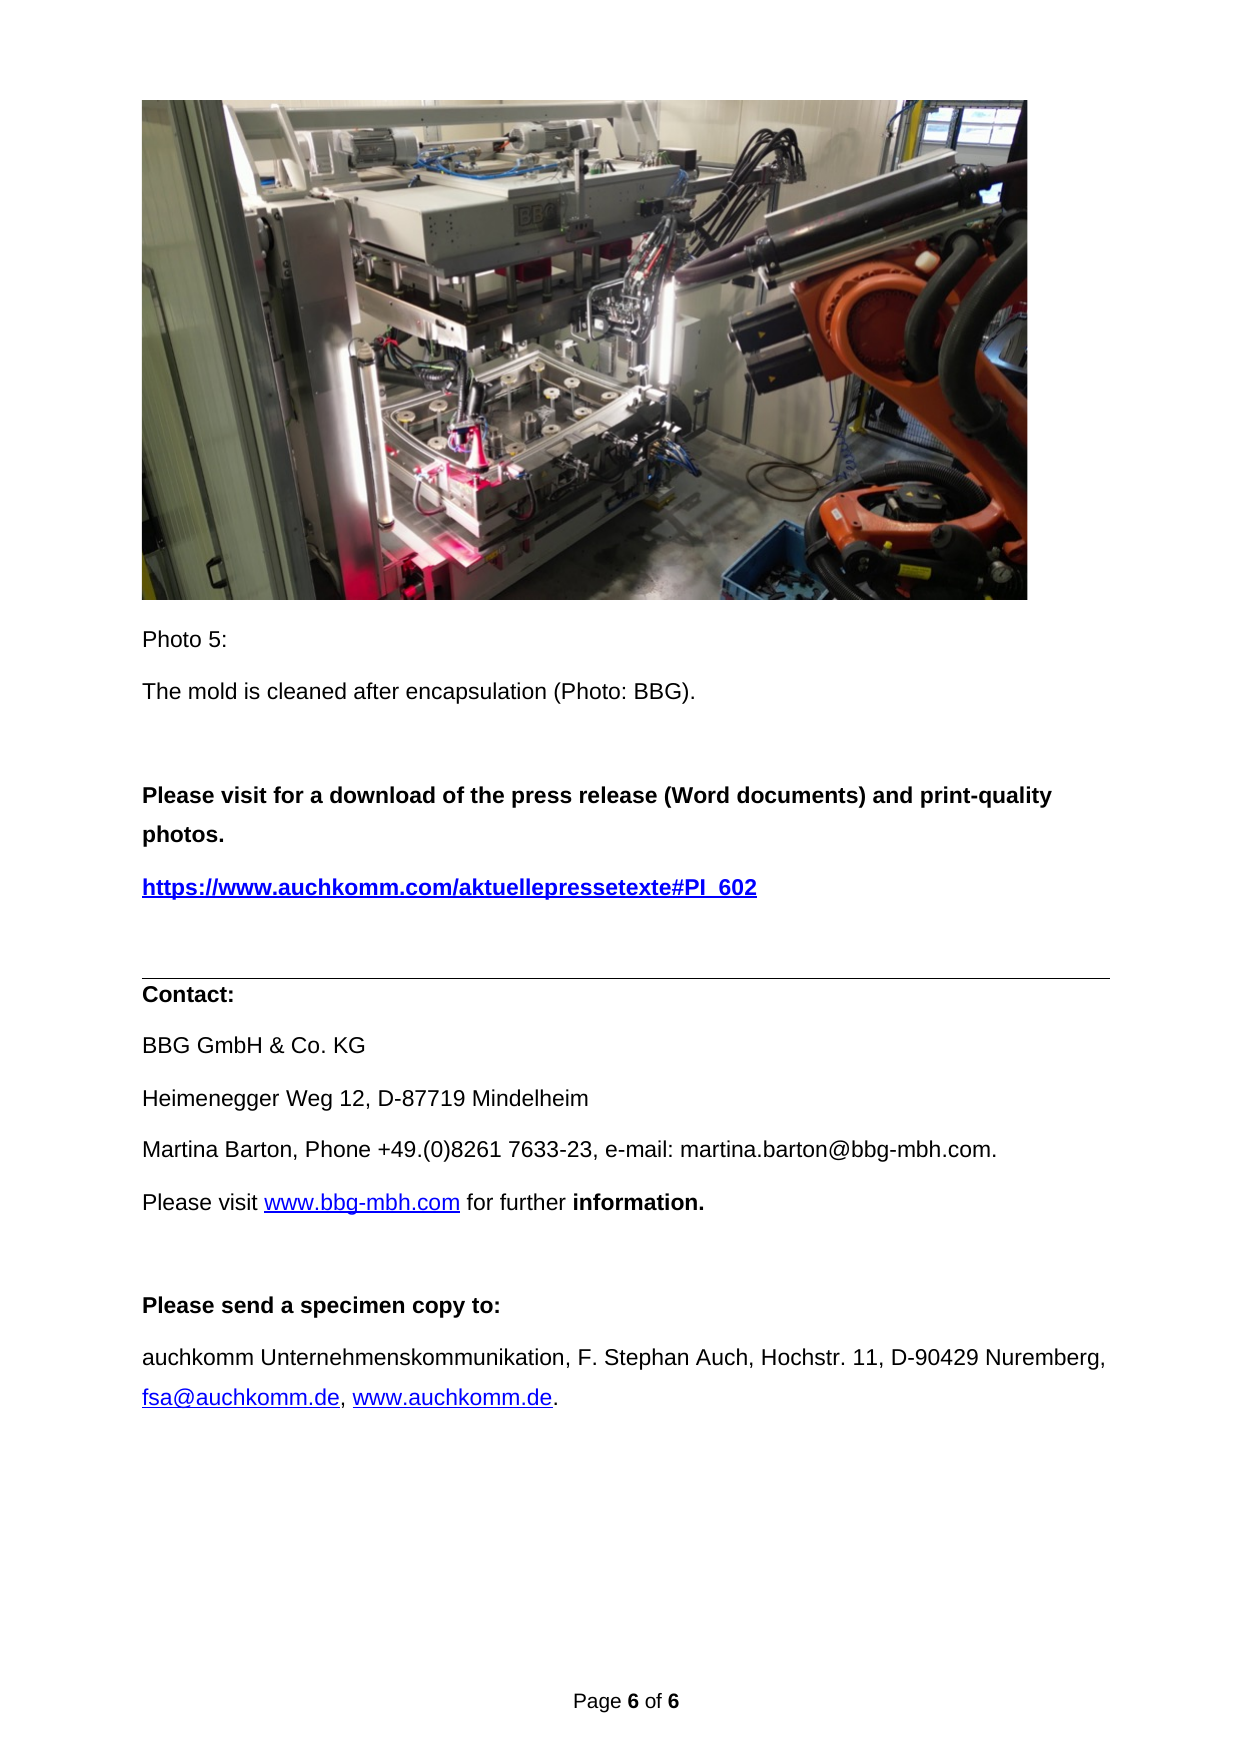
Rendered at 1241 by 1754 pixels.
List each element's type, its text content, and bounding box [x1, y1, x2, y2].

text auchkomm Unternehmenskommunikation, F. Stephan Auch, Hochstr. 11, D-90429 Nuremberg, fsa@auchkomm.de, www.auchkomm.de. [142, 1344, 1110, 1410]
text Please visit www.bbg-mbh.com for further information. [142, 1188, 1110, 1215]
text Photo 5: [142, 626, 1110, 652]
text Please visit for a download of the press release (Word documents) and print-quality photos. [142, 782, 1110, 848]
text Please send a specimen copy to: [142, 1292, 1110, 1319]
text The mold is cleaned after encapsulation (Photo: BBG). [142, 678, 1110, 704]
text https://www.auchkomm.com/aktuellepressetexte#PI_602 [142, 873, 1110, 900]
text Contact: [142, 979, 1110, 1007]
text Heimenegger Weg 12, D-87719 Mindelheim [142, 1084, 1110, 1111]
picture [141, 100, 1028, 600]
text BBG GmbH & Co. KG [142, 1032, 1110, 1059]
text Martina Barton, Phone +49.(0)8261 7633-23, e-mail: martina.barton@bbg-mbh.com. [142, 1136, 1110, 1163]
